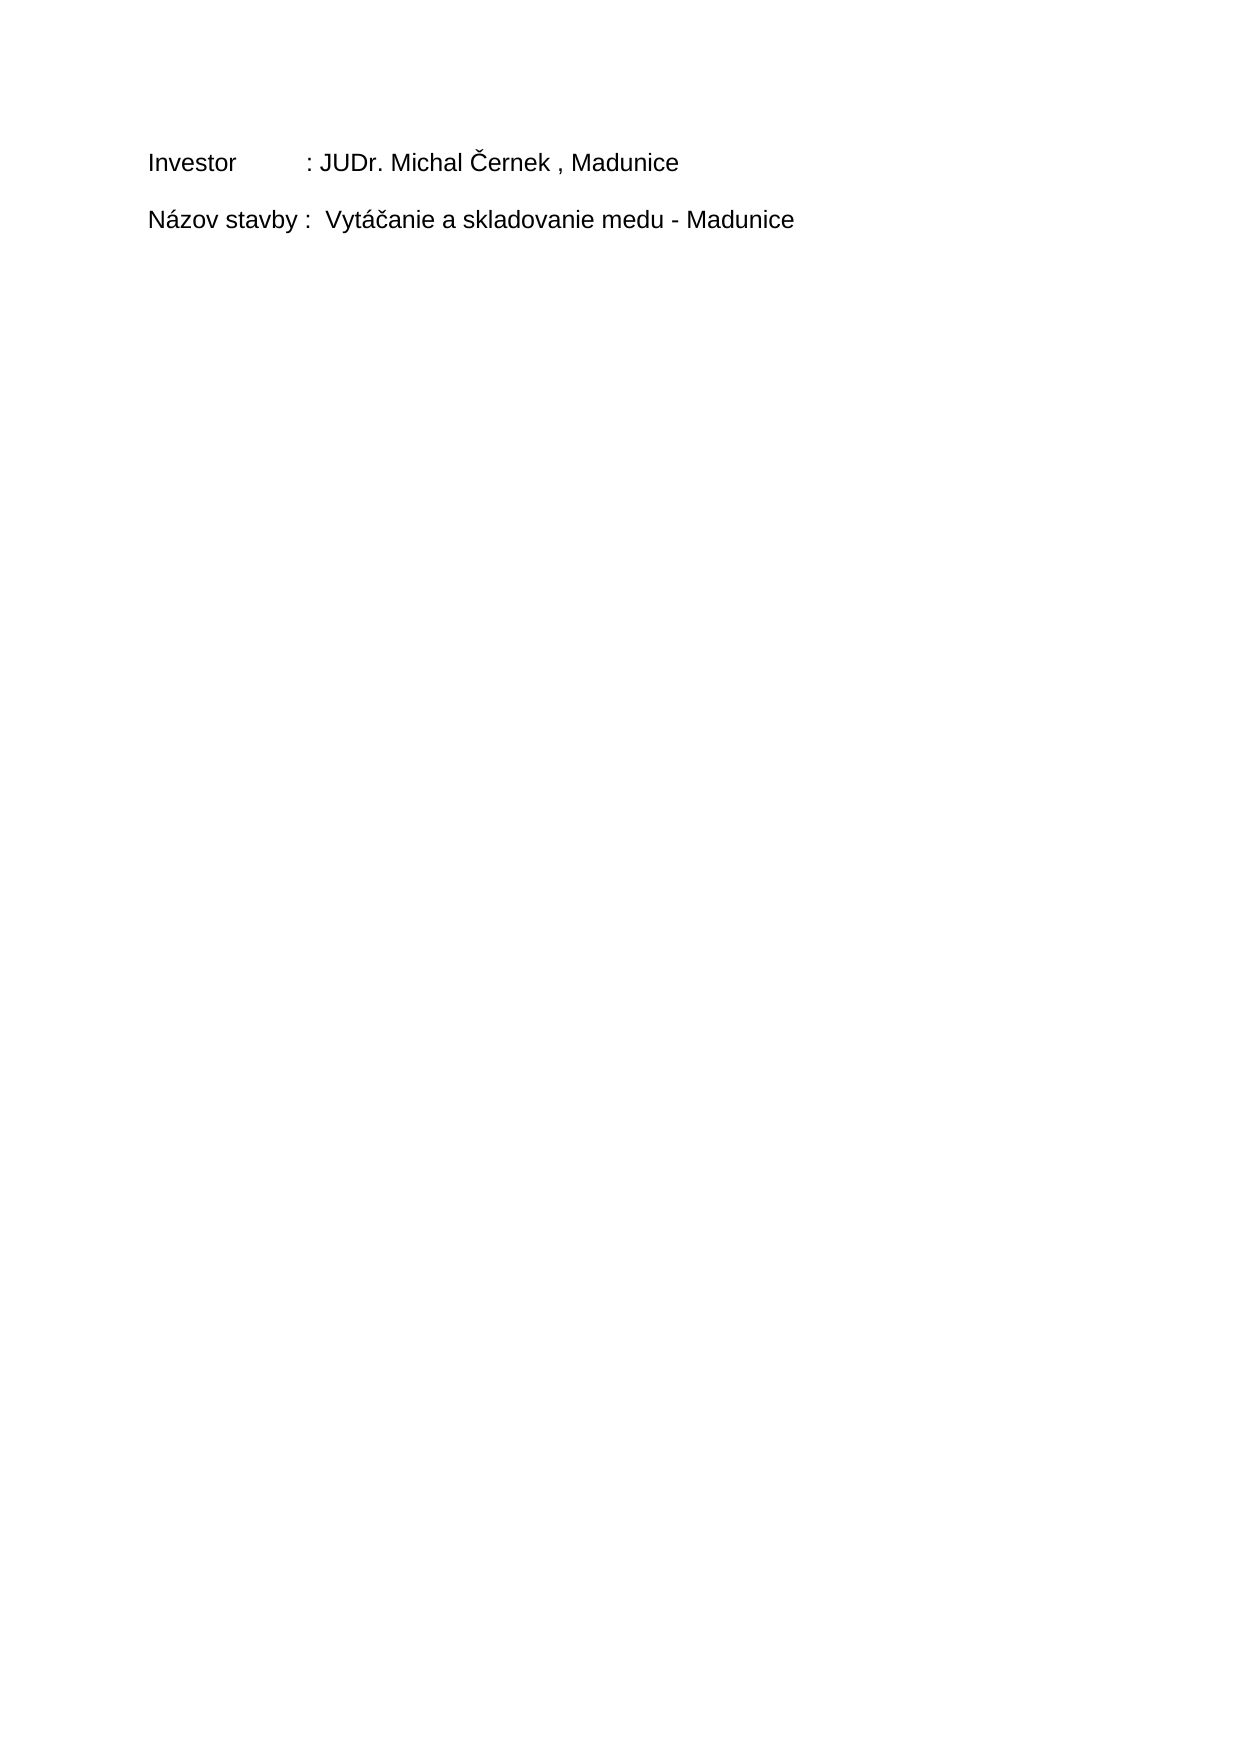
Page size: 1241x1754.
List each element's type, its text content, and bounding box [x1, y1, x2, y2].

subtitle Názov stavby : Vytáčanie a skladovanie medu - Madunice [148, 205, 1093, 234]
subtitle Investor : JUDr. Michal Černek , Madunice [148, 148, 1093, 176]
